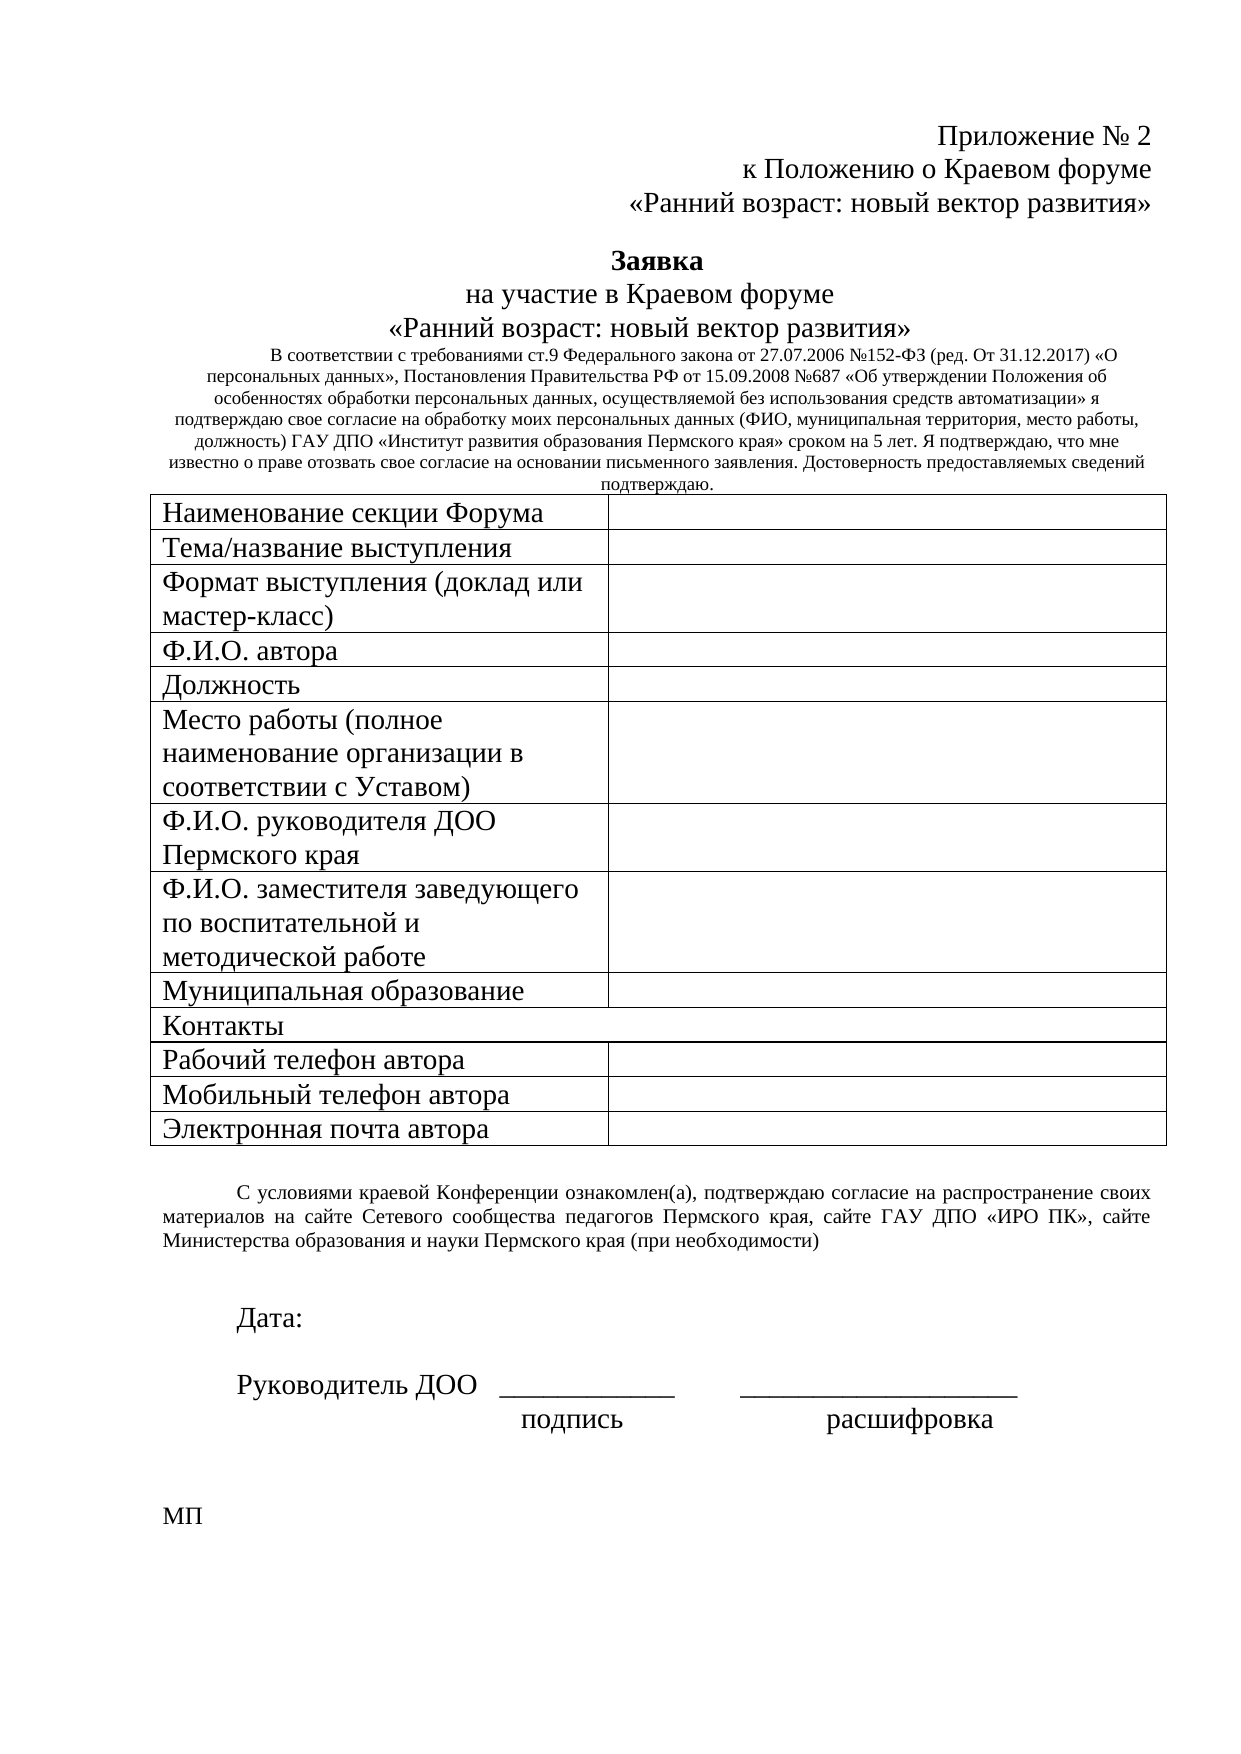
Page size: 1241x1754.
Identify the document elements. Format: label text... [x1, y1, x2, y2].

table_cell [609, 633, 1166, 666]
table_cell Ф.И.О. автора [151, 633, 608, 666]
table_cell [609, 702, 1166, 802]
table_cell Ф.И.О. заместителя заведующего по воспитательной и методической работе [151, 872, 608, 972]
text на участие в Краевом форуме [162, 276, 1063, 310]
table_cell Контакты [151, 1008, 1166, 1041]
list Заявка [162, 243, 1152, 276]
table_header [609, 495, 1166, 529]
table_header Наименование секции Форума [151, 495, 608, 529]
table_cell [609, 565, 1166, 632]
text В соответствии с требованиями ст.9 Федерального закона от 27.07.2006 №152-ФЗ (ред. От 31.12.2017) «О персональных данных», Постановления Правительства РФ от 15.09.2008 №687 «Об утверждении Положения об особенностях обработки персональных данных, осуществляемой без использования средств автоматизации» я подтверждаю свое согласие на обработку моих персональных данных (ФИО, муниципальная территория, место работы, должность) ГАУ ДПО «Институт развития образования Пермского края» сроком на 5 лет. Я подтверждаю, что мне известно о праве отозвать свое согласие на основании письменного заявления. Достоверность предоставляемых сведений подтверждаю. [162, 343, 1152, 494]
table_cell [609, 1077, 1166, 1111]
table_cell [609, 804, 1166, 871]
table_cell [609, 1112, 1166, 1145]
text С условиями краевой Конференции ознакомлен(а), подтверждаю согласие на распространение своих материалов на сайте Сетевого сообщества педагогов Пермского края, сайте ГАУ ДПО «ИРО ПК», сайте Министерства образования и науки Пермского края (при необходимости) [162, 1180, 1152, 1252]
table_cell Тема/название выступления [151, 530, 608, 563]
table_cell Электронная почта автора [151, 1112, 608, 1145]
table_cell [609, 1043, 1166, 1076]
text «Ранний возраст: новый вектор развития» [162, 185, 1152, 219]
table_cell [609, 530, 1166, 563]
table_cell Место работы (полное наименование организации в соответствии с Уставом) [151, 702, 608, 802]
table_cell Муниципальная образование [151, 973, 608, 1007]
text Дата: [162, 1300, 1063, 1334]
table_cell Должность [151, 667, 608, 701]
list Приложение № 2 [162, 118, 1152, 152]
table_cell Рабочий телефон автора [151, 1043, 608, 1076]
table_cell [609, 872, 1166, 972]
table_cell Ф.И.О. руководителя ДОО Пермского края [151, 804, 608, 871]
text к Положению о Краевом форуме [162, 152, 1152, 185]
text подпись расшифровка [162, 1401, 1063, 1434]
text Руководитель ДОО ____________ ___________________ [162, 1367, 1063, 1401]
table_cell Мобильный телефон автора [151, 1077, 608, 1111]
table_cell [609, 667, 1166, 701]
table_cell Формат выступления (доклад или мастер-класс) [151, 565, 608, 632]
text «Ранний возраст: новый вектор развития» [162, 310, 1063, 343]
table_cell [609, 973, 1166, 1007]
text МП [162, 1501, 1152, 1530]
